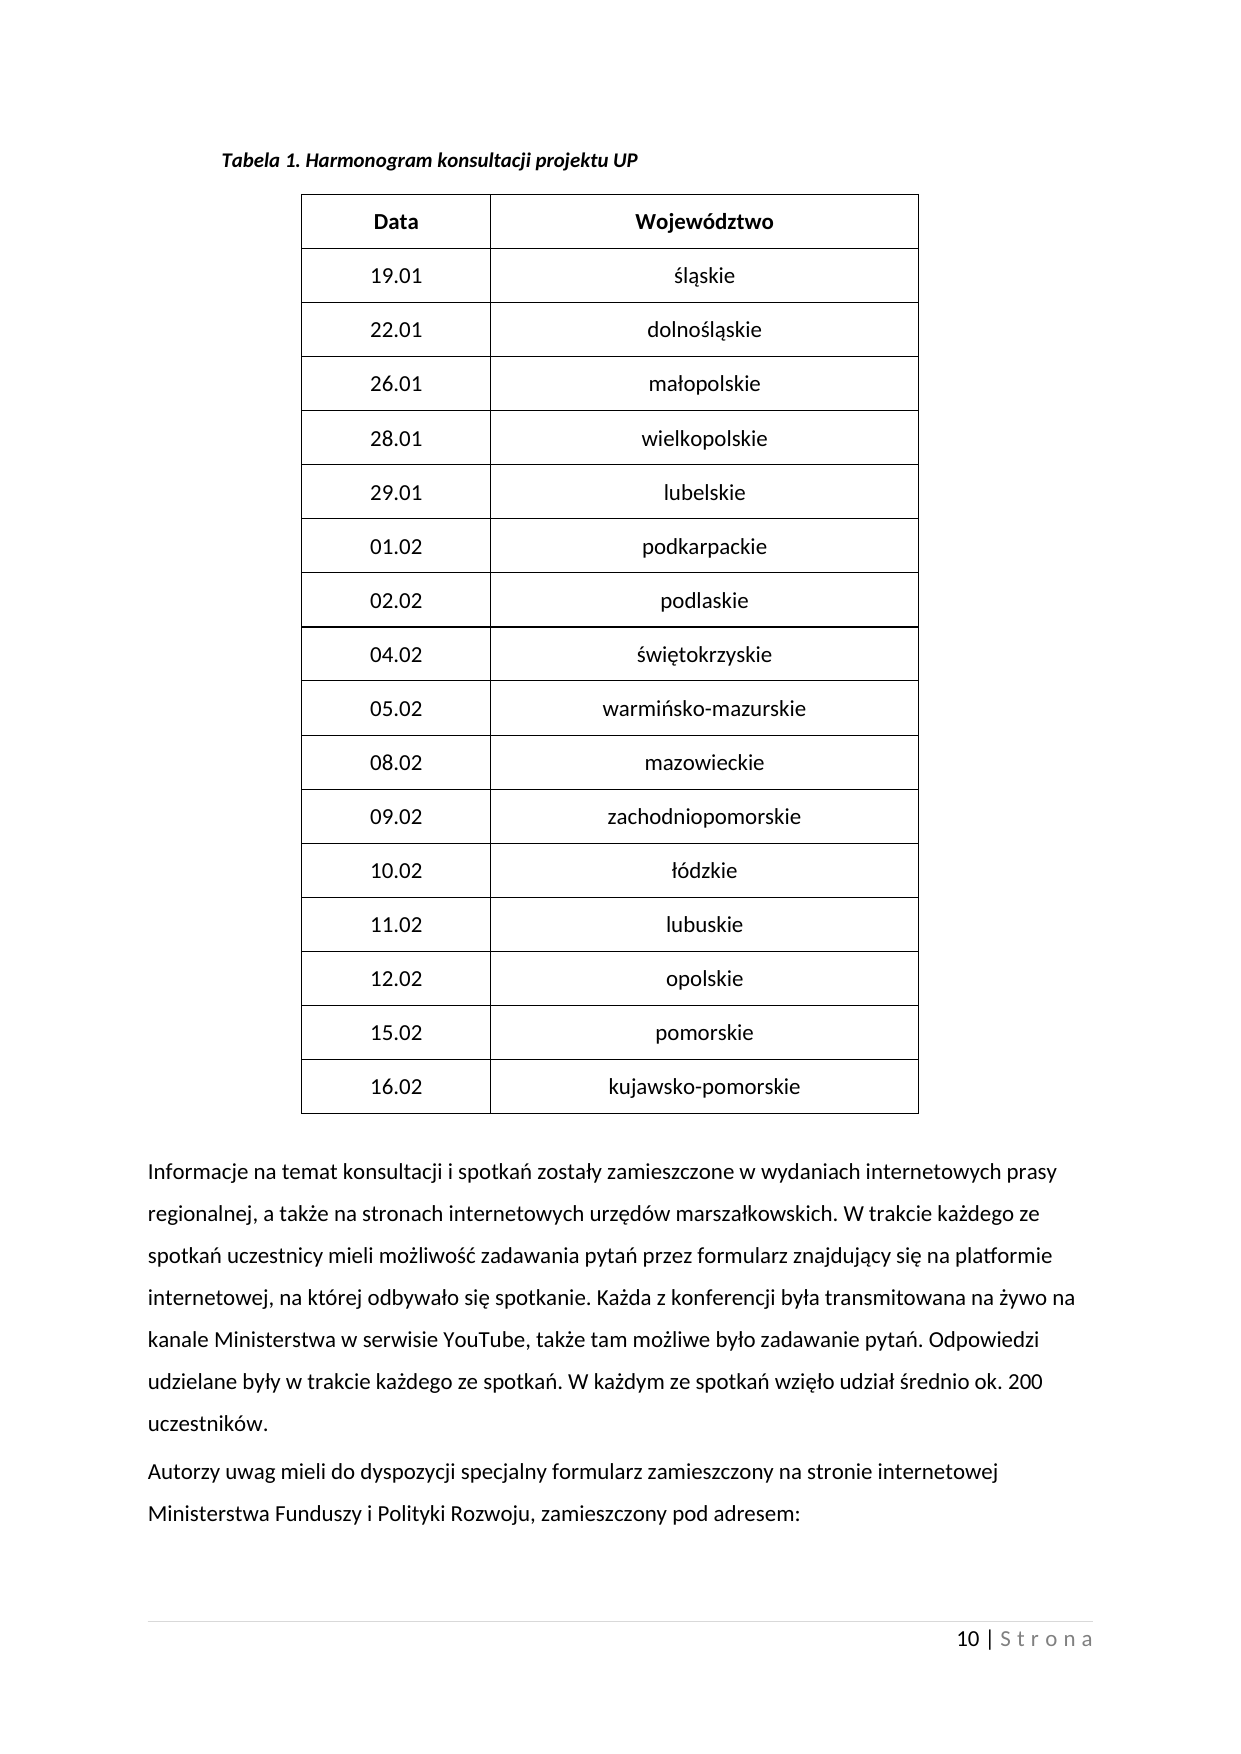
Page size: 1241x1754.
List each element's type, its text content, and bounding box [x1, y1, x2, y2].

table_cell 10.02 [302, 844, 490, 897]
table_cell zachodniopomorskie [491, 790, 918, 843]
table_cell mazowieckie [491, 736, 918, 788]
table_cell małopolskie [491, 357, 918, 410]
table_cell warmińsko-mazurskie [491, 681, 918, 734]
table_cell 29.01 [302, 465, 490, 518]
table_cell świętokrzyskie [491, 628, 918, 680]
table_cell pomorskie [491, 1006, 918, 1059]
text Tabela 1. Harmonogram konsultacji projektu UP [221, 148, 1093, 173]
table_cell 04.02 [302, 628, 490, 680]
table_cell łódzkie [491, 844, 918, 897]
table_cell 19.01 [302, 249, 490, 302]
table_header Data [302, 195, 490, 248]
text Informacje na temat konsultacji i spotkań zostały zamieszczone w wydaniach internetowych prasy regionalnej, a także na stronach internetowych urzędów marszałkowskich. W trakcie każdego ze spotkań uczestnicy mieli możliwość zadawania pytań przez formularz znajdujący się na platformie internetowej, na której odbywało się spotkanie. Każda z konferencji była transmitowana na żywo na kanale Ministerstwa w serwisie YouTube, także tam możliwe było zadawanie pytań. Odpowiedzi udzielane były w trakcie każdego ze spotkań. W każdym ze spotkań wzięło udział średnio ok. 200 uczestników. [148, 1157, 1093, 1437]
table_cell 11.02 [302, 898, 490, 951]
table_cell wielkopolskie [491, 411, 918, 464]
table_cell 22.01 [302, 303, 490, 356]
table_cell 09.02 [302, 790, 490, 843]
table_cell 26.01 [302, 357, 490, 410]
table_header Województwo [491, 195, 918, 248]
table_cell 12.02 [302, 952, 490, 1005]
table_cell 16.02 [302, 1060, 490, 1113]
table_cell dolnośląskie [491, 303, 918, 356]
table_cell lubuskie [491, 898, 918, 951]
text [148, 1457, 1093, 1527]
table_cell śląskie [491, 249, 918, 302]
table_cell podlaskie [491, 573, 918, 626]
table_cell lubelskie [491, 465, 918, 518]
table_cell 15.02 [302, 1006, 490, 1059]
table_cell 05.02 [302, 681, 490, 734]
table_cell 08.02 [302, 736, 490, 788]
table_cell 01.02 [302, 519, 490, 572]
table_cell podkarpackie [491, 519, 918, 572]
table_cell 02.02 [302, 573, 490, 626]
table_cell opolskie [491, 952, 918, 1005]
table_cell kujawsko-pomorskie [491, 1060, 918, 1113]
table_cell 28.01 [302, 411, 490, 464]
